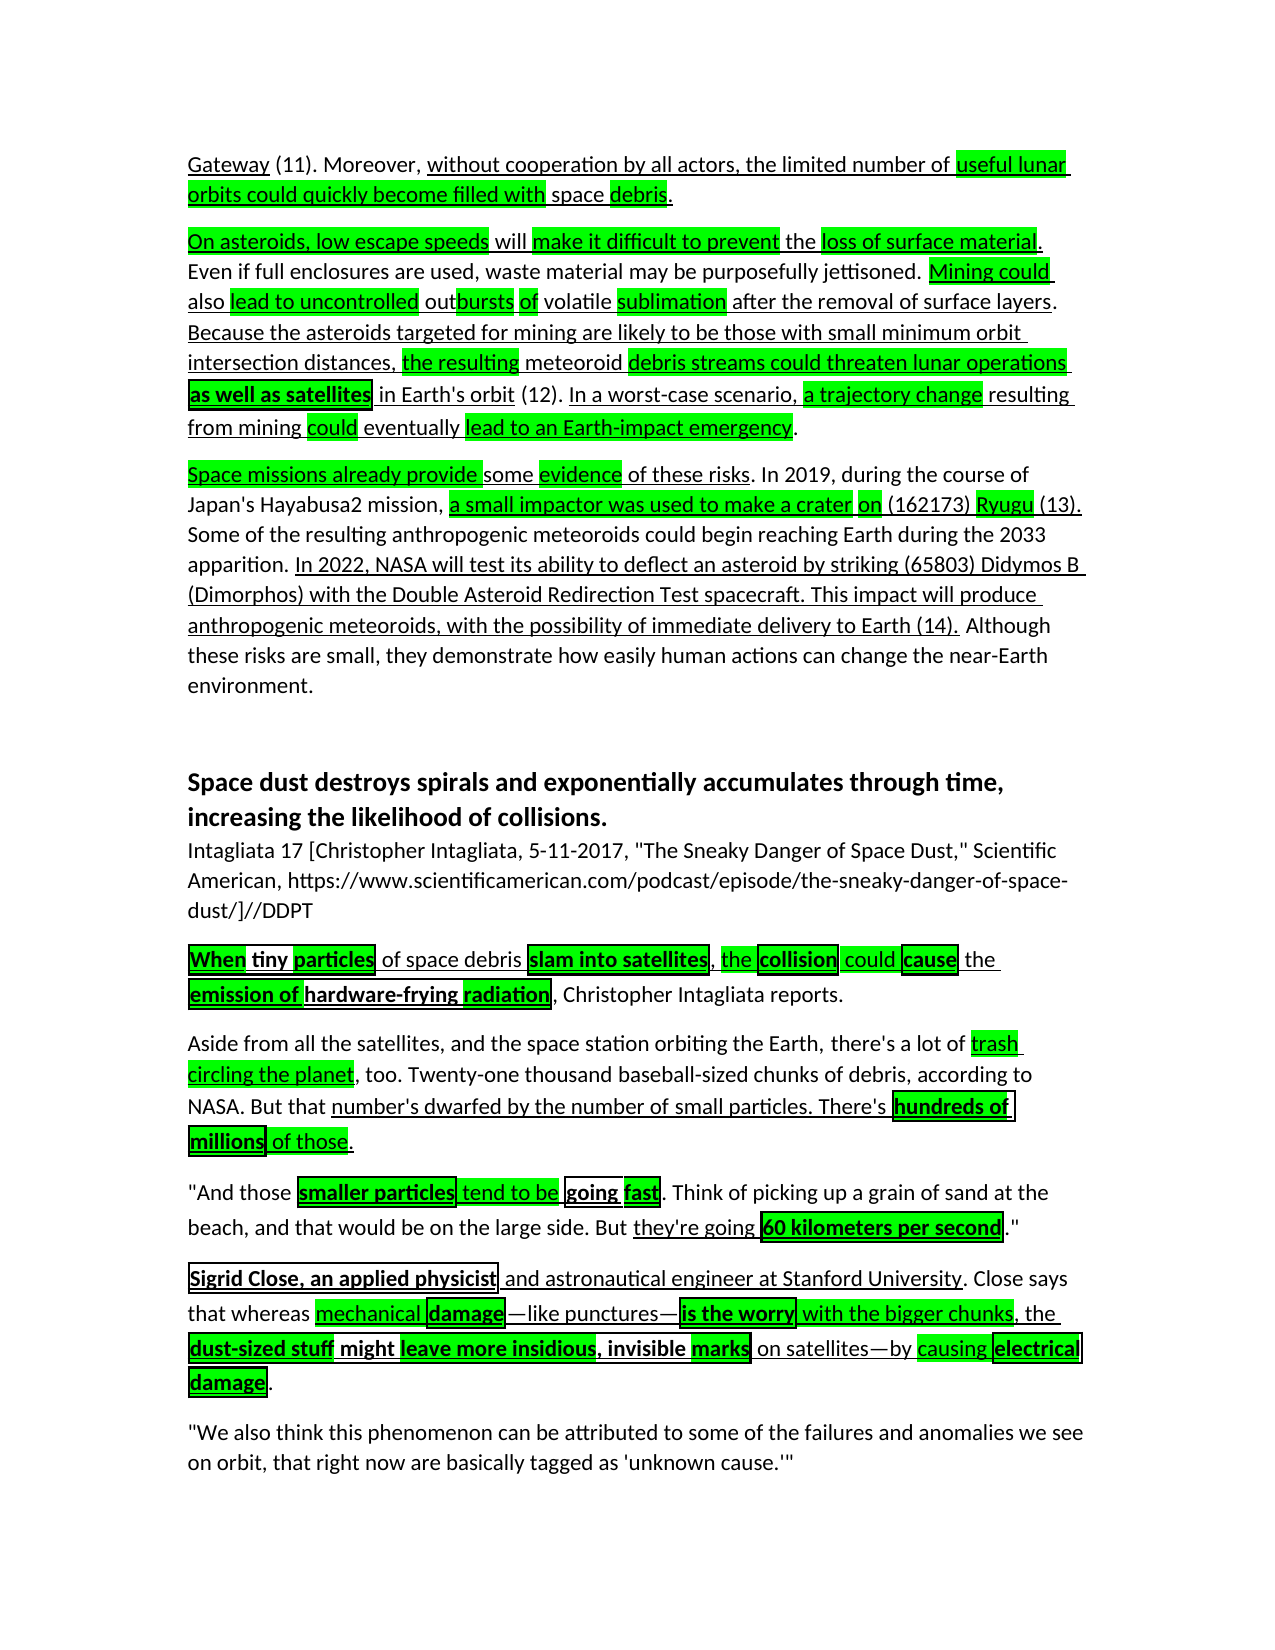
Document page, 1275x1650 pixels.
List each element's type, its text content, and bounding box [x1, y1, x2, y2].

text When tiny particles of space debris slam into satellites, the collision could cause the emission of hardware-frying radiation, Christopher Intagliata reports. [187, 943, 1087, 1010]
subtitle Space dust destroys spirals and exponentially accumulates through time, increasing the likelihood of collisions. [187, 765, 1087, 833]
text Sigrid Close, an applied physicist and astronautical engineer at Stanford University. Close says that whereas mechanical damage—like punctures—is the worry with the bigger chunks, the dust-sized stuff might leave more insidious, invisible marks on satellites—by causing electrical damage. [187, 1262, 1087, 1398]
text On asteroids, low escape speeds will make it difficult to prevent the loss of surface material. Even if full enclosures are used, waste material may be purposefully jettisoned. Mining could also lead to uncontrolled outbursts of volatile sublimation after the removal of surface layers. Because the asteroids targeted for mining are likely to be those with small minimum orbit intersection distances, the resulting meteoroid debris streams could threaten lunar operations as well as satellites in Earth's orbit (12). In a worst-case scenario, a trajectory change resulting from mining could eventually lead to an Earth-impact emergency. [187, 227, 1087, 441]
text "We also think this phenomenon can be attributed to some of the failures and anomalies we see on orbit, that right now are basically tagged as 'unknown cause.'" [187, 1418, 1087, 1476]
text Space missions already provide some evidence of these risks. In 2019, during the course of Japan's Hayabusa2 mission, a small impactor was used to make a crater on (162173) Ryugu (13). Some of the resulting anthropogenic meteoroids could begin reaching Earth during the 2033 apparition. In 2022, NASA will test its ability to deflect an asteroid by striking (65803) Didymos B (Dimorphos) with the Double Asteroid Redirection Test spacecraft. This impact will produce anthropogenic meteoroids, with the possibility of immediate delivery to Earth (14). Although these risks are small, they demonstrate how easily human actions can change the near-Earth environment. [187, 460, 1087, 699]
text Intagliata 17 [Christopher Intagliata, 5-11-2017, "The Sneaky Danger of Space Dust," Scientific American, https://www.scientificamerican.com/podcast/episode/the-sneaky-danger-of-space-dust/]//DDPT [187, 836, 1087, 924]
text "And those smaller particles tend to be going fast. Think of picking up a grain of sand at the beach, and that would be on the large side. But they're going 60 kilometers per second." [187, 1176, 1087, 1243]
text Aside from all the satellites, and the space station orbiting the Earth, there's a lot of trash circling the planet, too. Twenty-one thousand baseball-sized chunks of debris, according to NASA. But that number's dwarfed by the number of small particles. There's hundreds of millions of those. [187, 1029, 1087, 1157]
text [187, 150, 1087, 208]
